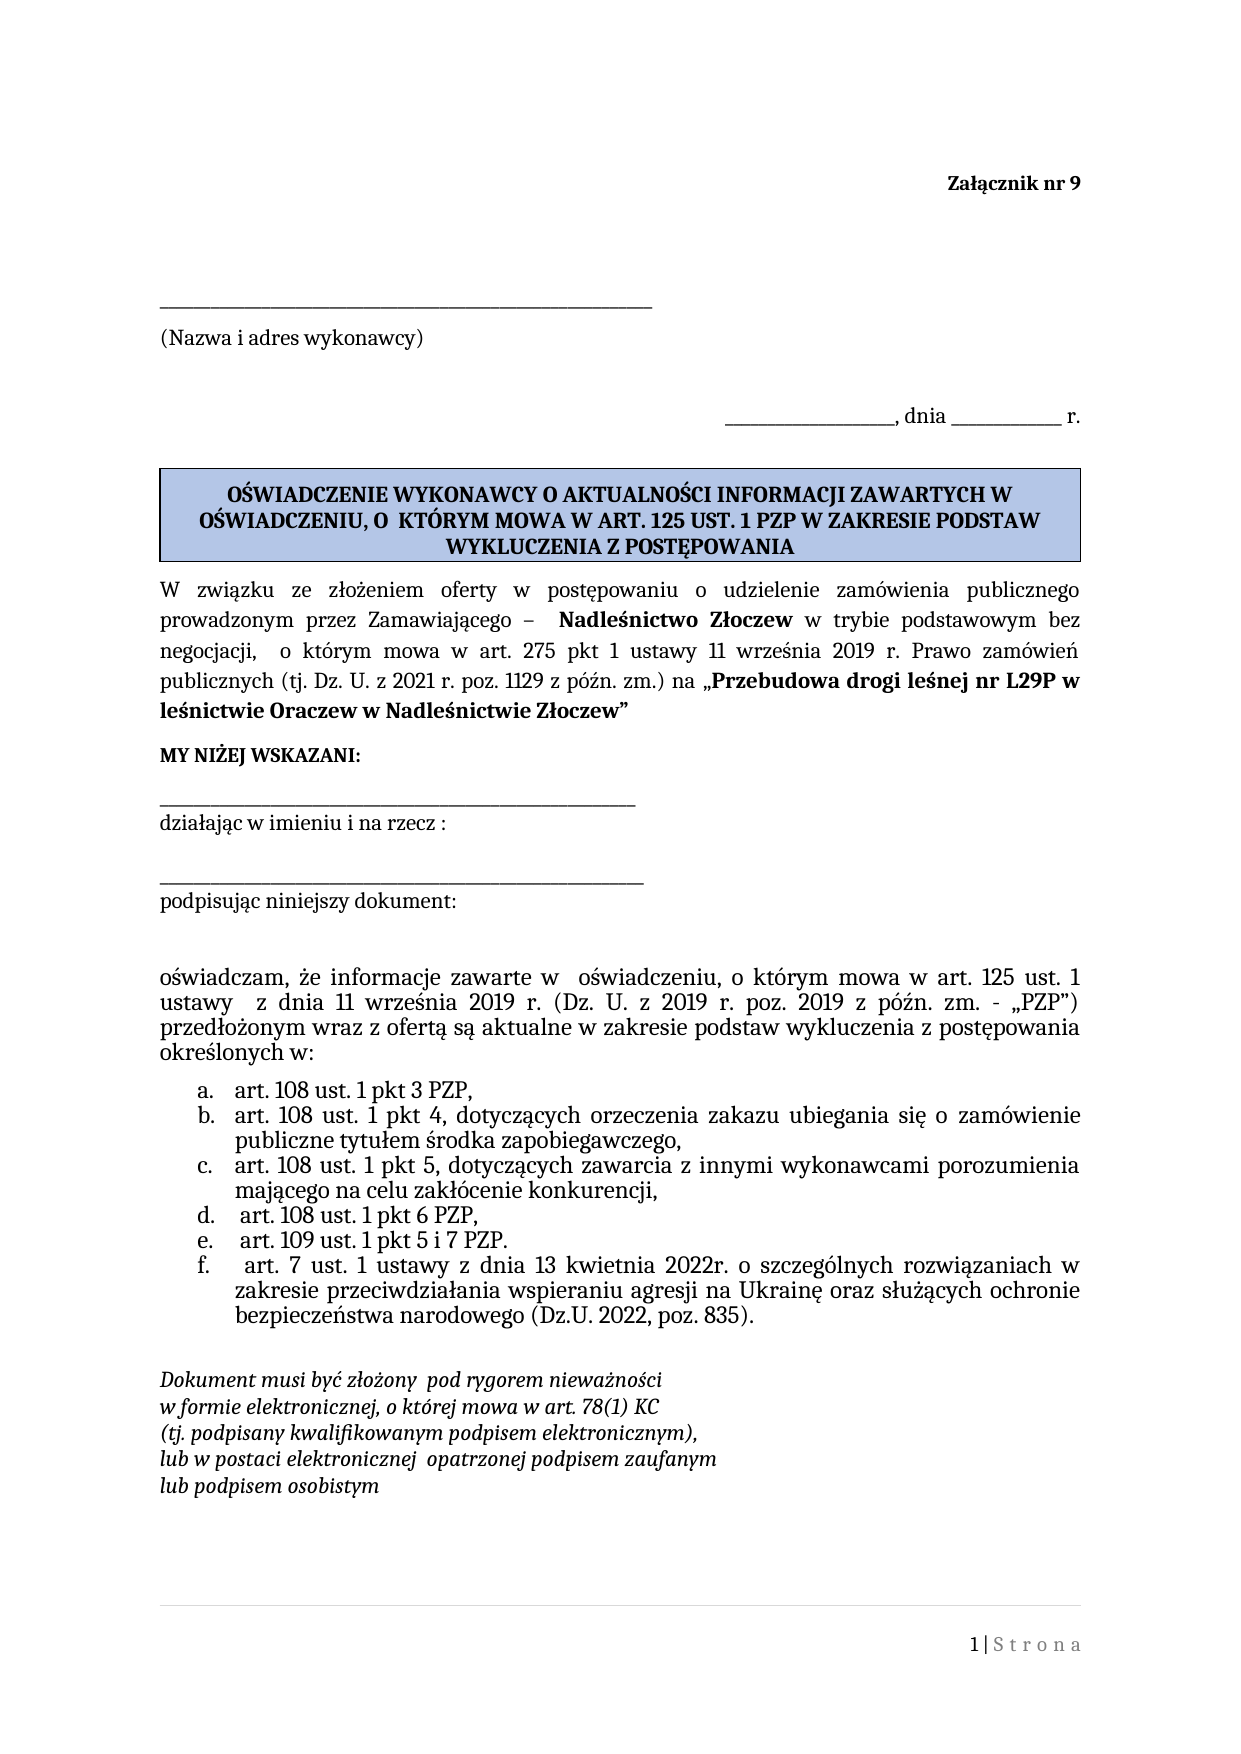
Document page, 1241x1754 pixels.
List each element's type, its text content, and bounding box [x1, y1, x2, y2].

text MY NIŻEJ WSKAZANI: [159, 743, 1081, 767]
text lub w postaci elektronicznej opatrzonej podpisem zaufanym [159, 1446, 1081, 1473]
list art. 7 ust. 1 ustawy z dnia 13 kwietnia 2022r. o szczególnych rozwiązaniach w zakresie przeciwdziałania wspieraniu agresji na Ukrainę oraz służących ochronie bezpieczeństwa narodowego (Dz.U. 2022, poz. 835). [197, 1253, 1081, 1328]
text ____________________, dnia _____________ r. [159, 403, 1081, 429]
text działając w imieniu i na rzecz : [159, 810, 1081, 836]
list art. 108 ust. 1 pkt 6 PZP, [197, 1203, 1081, 1228]
text Dokument musi być złożony pod rygorem nieważności w formie elektronicznej, o której mowa w art. 78(1) KC (tj. podpisany kwalifikowanym podpisem elektronicznym), [159, 1367, 1081, 1446]
text ________________________________________________________ [159, 783, 1081, 810]
text W związku ze złożeniem oferty w postępowaniu o udzielenie zamówienia publicznego prowadzonym przez Zamawiającego – Nadleśnictwo Złoczew w trybie podstawowym bez negocjacji, o którym mowa w art. 275 pkt 1 ustawy 11 września 2019 r. Prawo zamówień publicznych (tj. Dz. U. z 2021 r. poz. 1129 z późn. zm.) na „Przebudowa drogi leśnej nr L29P w leśnictwie Oraczew w Nadleśnictwie Złoczew” [159, 577, 1081, 724]
list art. 108 ust. 1 pkt 4, dotyczących orzeczenia zakazu ubiegania się o zamówienie publiczne tytułem środka zapobiegawczego, [197, 1103, 1081, 1153]
text __________________________________________________________ [159, 286, 1081, 312]
table_header OŚWIADCZENIE WYKONAWCY O AKTUALNOŚCI INFORMACJI ZAWARTYCH W OŚWIADCZENIU, O KTÓRYM MOWA W ART. 125 UST. 1 PZP W ZAKRESIE PODSTAW WYKLUCZENIA Z POSTĘPOWANIA [161, 469, 1080, 561]
text oświadczam, że informacje zawarte w oświadczeniu, o którym mowa w art. 125 ust. 1 ustawy z dnia 11 września 2019 r. (Dz. U. z 2019 r. poz. 2019 z późn. zm. - „PZP”) przedłożonym wraz z ofertą są aktualne w zakresie podstaw wykluczenia z postępowania określonych w: [159, 966, 1081, 1066]
text lub podpisem osobistym [159, 1473, 1081, 1499]
text (Nazwa i adres wykonawcy) [159, 325, 1081, 351]
list art. 108 ust. 1 pkt 5, dotyczących zawarcia z innymi wykonawcami porozumienia mającego na celu zakłócenie konkurencji, [197, 1153, 1081, 1203]
text _________________________________________________________ podpisując niniejszy dokument: [159, 862, 1081, 914]
text Załącznik nr 9 [159, 172, 1081, 196]
list art. 108 ust. 1 pkt 3 PZP, [197, 1078, 1081, 1103]
list art. 109 ust. 1 pkt 5 i 7 PZP. [197, 1228, 1081, 1253]
